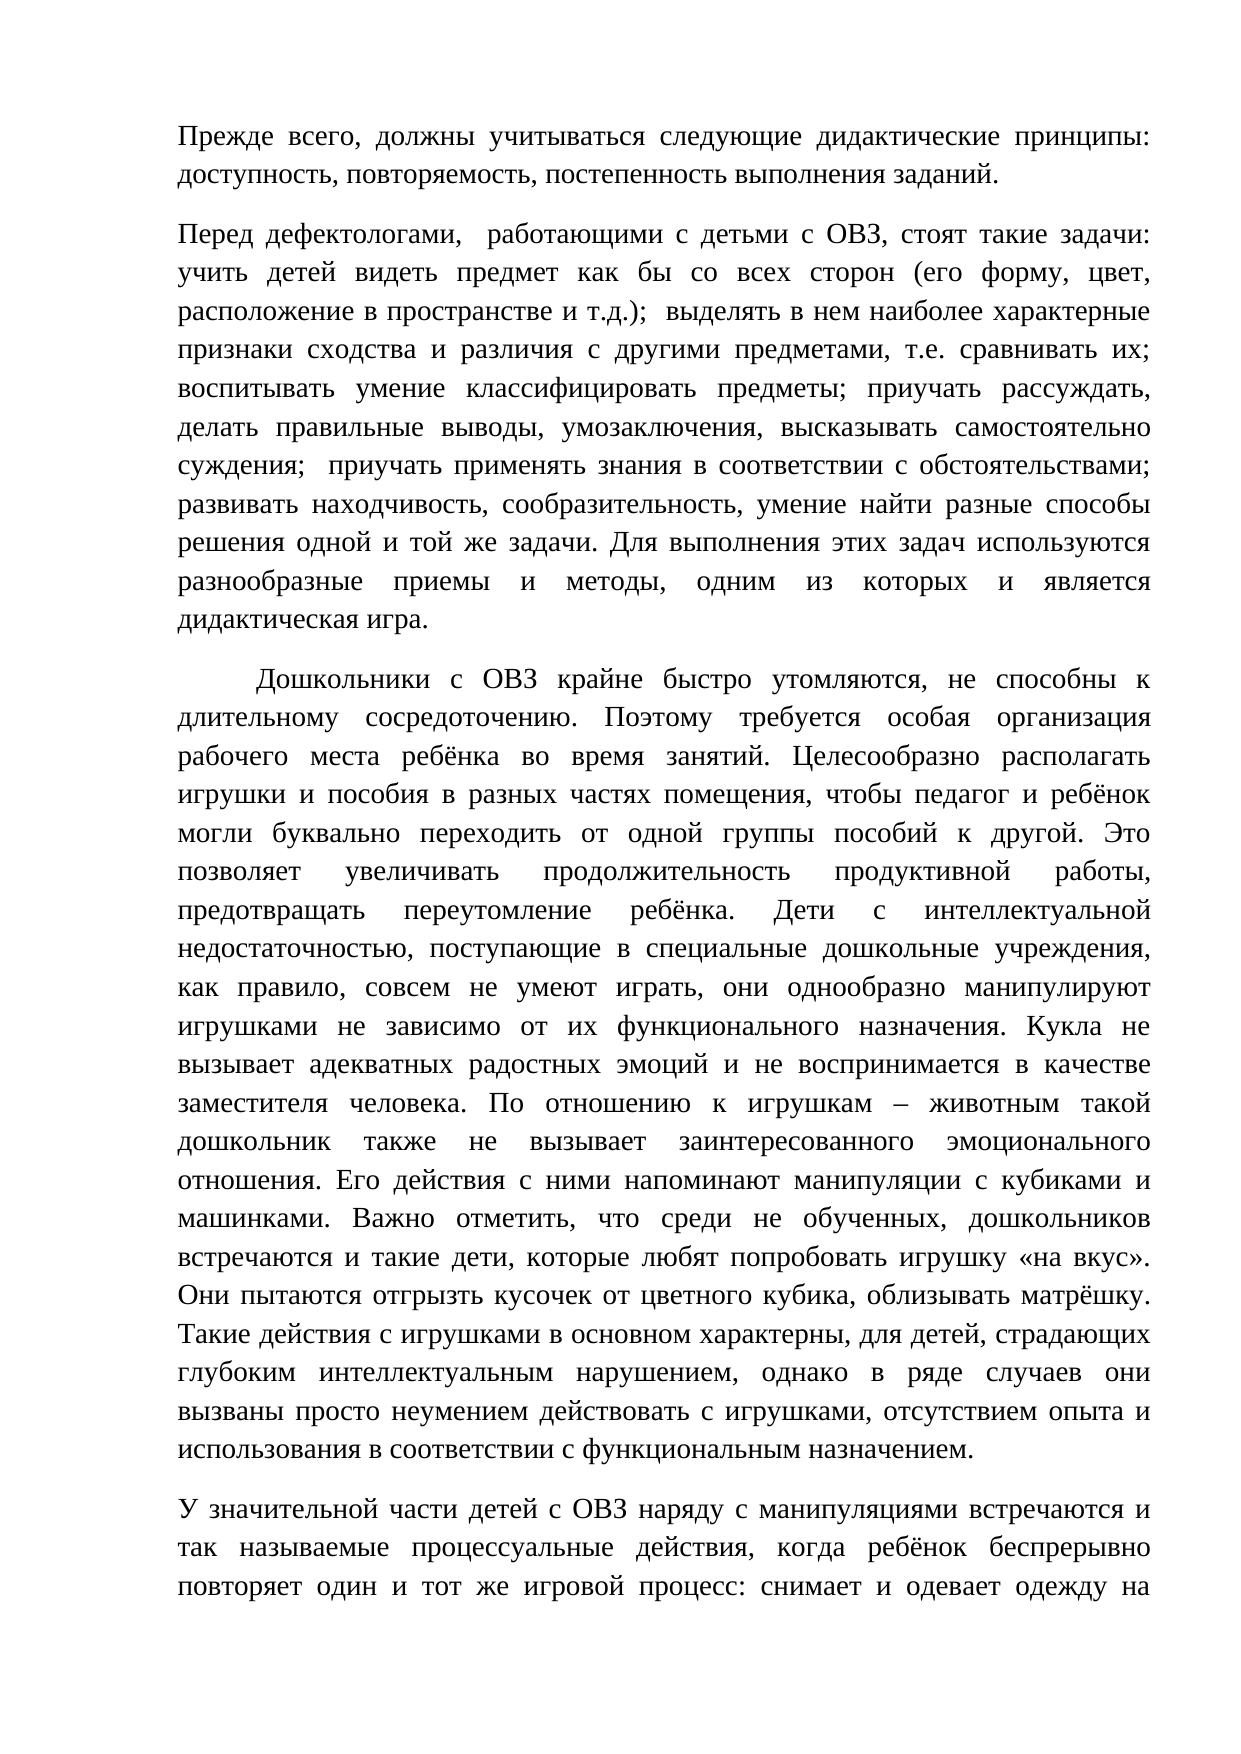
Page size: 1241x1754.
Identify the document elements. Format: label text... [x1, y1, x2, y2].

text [177, 118, 1152, 190]
text Дошкольники с ОВЗ крайне быстро утомляются, не способны к длительному сосредоточению. Поэтому требуется особая организация рабочего места ребёнка во время занятий. Целесообразно располагать игрушки и пособия в разных частях помещения, чтобы педагог и ребёнок могли буквально переходить от одной группы пособий к другой. Это позволяет увеличивать продолжительность продуктивной работы, предотвращать переутомление ребёнка. Дети с интеллектуальной недостаточностью, поступающие в специальные дошкольные учреждения, как правило, совсем не умеют играть, они однообразно манипулируют игрушками не зависимо от их функционального назначения. Кукла не вызывает адекватных радостных эмоций и не воспринимается в качестве заместителя человека. По отношению к игрушкам – животным такой дошкольник также не вызывает заинтересованного эмоционального отношения. Его действия с ними напоминают манипуляции с кубиками и машинками. Важно отметить, что среди не обученных, дошкольников встречаются и такие дети, которые любят попробовать игрушку «на вкус». Они пытаются отгрызть кусочек от цветного кубика, облизывать матрёшку. Такие действия с игрушками в основном характерны, для детей, страдающих глубоким интеллектуальным нарушением, однако в ряде случаев они вызваны просто неумением действовать с игрушками, отсутствием опыта и использования в соответствии с функциональным назначением. [177, 661, 1152, 1465]
text Перед дефектологами, работающими с детьми с ОВЗ, стоят такие задачи: учить детей видеть предмет как бы со всех сторон (его форму, цвет, расположение в пространстве и т.д.); выделять в нем наиболее характерные признаки сходства и различия с другими предметами, т.е. сравнивать их; воспитывать умение классифицировать предметы; приучать рассуждать, делать правильные выводы, умозаключения, высказывать самостоятельно суждения; приучать применять знания в соответствии с обстоятельствами; развивать находчивость, сообразительность, умение найти разные способы решения одной и той же задачи. Для выполнения этих задач используются разнообразные приемы и методы, одним из которых и является дидактическая игра. [177, 216, 1152, 635]
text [177, 1491, 1152, 1602]
